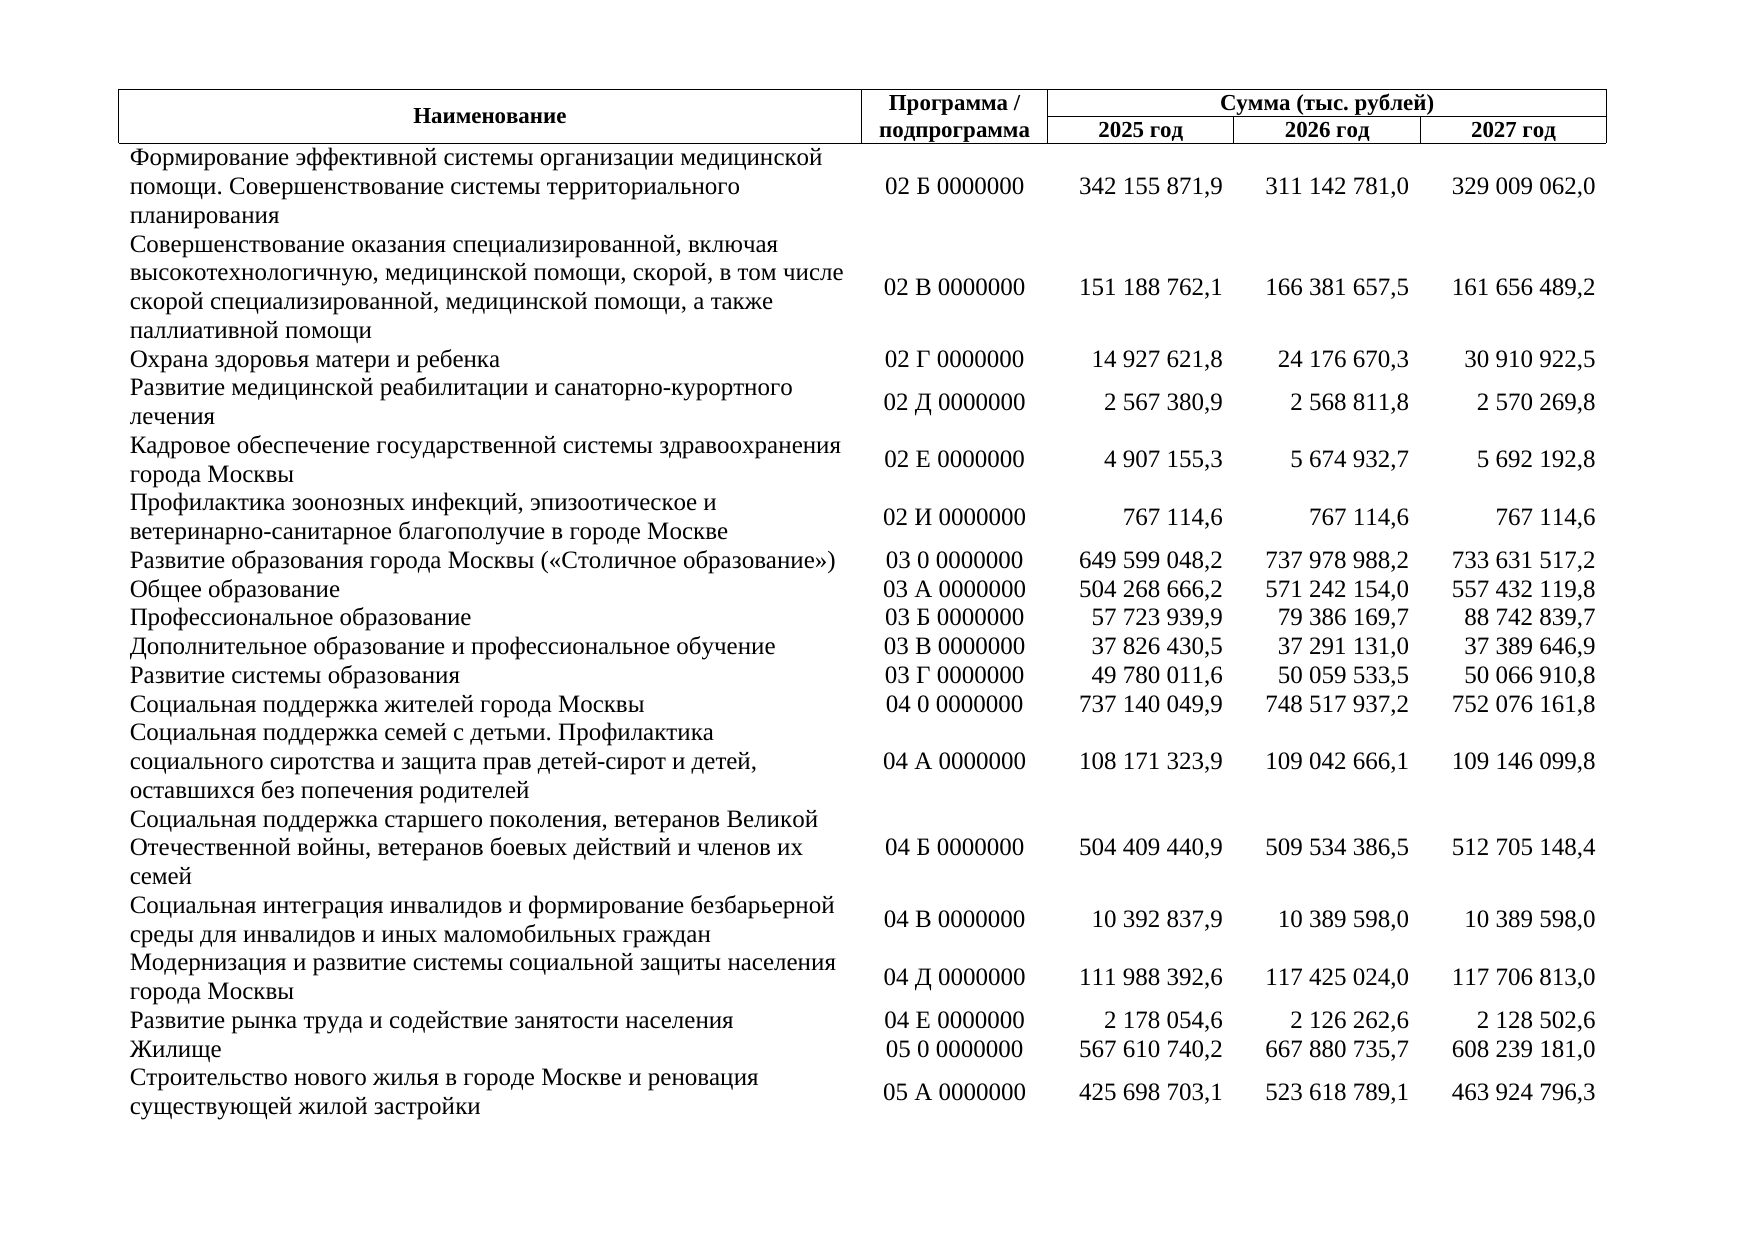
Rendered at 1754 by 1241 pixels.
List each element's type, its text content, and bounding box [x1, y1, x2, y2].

table_cell 02 Е 0000000 [861, 430, 1047, 487]
table_cell 02 В 0000000 [861, 229, 1047, 344]
table_cell 523 618 789,1 [1234, 1063, 1420, 1120]
table_cell 111 988 392,6 [1048, 948, 1234, 1005]
table_cell 05 0 0000000 [861, 1034, 1047, 1062]
table_cell 49 780 011,6 [1048, 660, 1234, 689]
table_cell 04 В 0000000 [861, 890, 1047, 947]
table_cell 767 114,6 [1234, 488, 1420, 545]
table_cell 2 568 811,8 [1234, 373, 1420, 430]
table_cell 667 880 735,7 [1234, 1034, 1420, 1062]
table_cell 04 Е 0000000 [861, 1005, 1047, 1034]
table_cell 109 146 099,8 [1420, 718, 1606, 804]
table_cell 2027 год [1421, 117, 1606, 142]
table_cell 88 742 839,7 [1420, 603, 1606, 631]
table_cell Формирование эффективной системы организации медицинской помощи. Совершенствование системы территориального планирования [118, 144, 861, 229]
table_cell 567 610 740,2 [1048, 1034, 1234, 1062]
table_cell Кадровое обеспечение государственной системы здравоохранения города Москвы [118, 430, 861, 487]
table_cell 5 674 932,7 [1234, 430, 1420, 487]
table_cell 748 517 937,2 [1234, 689, 1420, 717]
table_cell 02 Б 0000000 [861, 144, 1047, 229]
table_cell 04 0 0000000 [861, 689, 1047, 717]
table_cell Развитие системы образования [118, 660, 861, 689]
table_cell 342 155 871,9 [1048, 144, 1234, 229]
table_cell Профессиональное образование [118, 603, 861, 631]
table_cell 117 706 813,0 [1420, 948, 1606, 1005]
table_cell 2 178 054,6 [1048, 1005, 1234, 1034]
table_cell 37 291 131,0 [1234, 631, 1420, 660]
table_cell Профилактика зоонозных инфекций, эпизоотическое и ветеринарно-санитарное благополучие в городе Москве [118, 488, 861, 545]
table_cell Дополнительное образование и профессиональное обучение [118, 631, 861, 660]
table_cell 04 А 0000000 [861, 718, 1047, 804]
table_cell 571 242 154,0 [1234, 574, 1420, 602]
table_cell 03 А 0000000 [861, 574, 1047, 602]
table_cell 767 114,6 [1420, 488, 1606, 545]
table_cell 30 910 922,5 [1420, 344, 1606, 372]
table_cell 649 599 048,2 [1048, 545, 1234, 574]
table_cell 329 009 062,0 [1420, 144, 1606, 229]
table_cell Развитие рынка труда и содействие занятости населения [118, 1005, 861, 1034]
table_cell 557 432 119,8 [1420, 574, 1606, 602]
table_header Сумма (тыс. рублей) [1048, 90, 1606, 116]
table_cell 737 978 988,2 [1234, 545, 1420, 574]
table_cell 03 0 0000000 [861, 545, 1047, 574]
table_cell 24 176 670,3 [1234, 344, 1420, 372]
table_cell 03 В 0000000 [861, 631, 1047, 660]
table_cell 2 567 380,9 [1048, 373, 1234, 430]
table_cell 2 570 269,8 [1420, 373, 1606, 430]
table_cell Социальная поддержка жителей города Москвы [118, 689, 861, 717]
table_cell 512 705 148,4 [1420, 804, 1606, 890]
table_cell 108 171 323,9 [1048, 718, 1234, 804]
table_cell 10 392 837,9 [1048, 890, 1234, 947]
table_cell 02 И 0000000 [861, 488, 1047, 545]
table_cell 311 142 781,0 [1234, 144, 1420, 229]
table_cell Социальная поддержка старшего поколения, ветеранов Великой Отечественной войны, ветеранов боевых действий и членов их семей [118, 804, 861, 890]
table_header Наименование [119, 90, 861, 142]
table_cell 4 907 155,3 [1048, 430, 1234, 487]
table_cell 57 723 939,9 [1048, 603, 1234, 631]
table_cell 04 Д 0000000 [861, 948, 1047, 1005]
table_cell 14 927 621,8 [1048, 344, 1234, 372]
table_cell 752 076 161,8 [1420, 689, 1606, 717]
table_cell 509 534 386,5 [1234, 804, 1420, 890]
table_cell 2025 год [1048, 117, 1233, 142]
table_cell Модернизация и развитие системы социальной защиты населения города Москвы [118, 948, 861, 1005]
table_cell 50 059 533,5 [1234, 660, 1420, 689]
table_cell 02 Д 0000000 [861, 373, 1047, 430]
table_cell Общее образование [118, 574, 861, 602]
table_cell 109 042 666,1 [1234, 718, 1420, 804]
table_cell 2 128 502,6 [1420, 1005, 1606, 1034]
table_cell 463 924 796,3 [1420, 1063, 1606, 1120]
table_cell 50 066 910,8 [1420, 660, 1606, 689]
table_cell Социальная поддержка семей с детьми. Профилактика социального сиротства и защита прав детей-сирот и детей, оставшихся без попечения родителей [118, 718, 861, 804]
table_cell 767 114,6 [1048, 488, 1234, 545]
table_cell 737 140 049,9 [1048, 689, 1234, 717]
table_cell Строительство нового жилья в городе Москве и реновация существующей жилой застройки [118, 1063, 861, 1120]
table_cell 5 692 192,8 [1420, 430, 1606, 487]
table_cell 733 631 517,2 [1420, 545, 1606, 574]
table_cell Жилище [118, 1034, 861, 1062]
table_cell 79 386 169,7 [1234, 603, 1420, 631]
table_cell 504 268 666,2 [1048, 574, 1234, 602]
table_cell 117 425 024,0 [1234, 948, 1420, 1005]
table_cell 04 Б 0000000 [861, 804, 1047, 890]
table_cell 03 Г 0000000 [861, 660, 1047, 689]
table_cell 151 188 762,1 [1048, 229, 1234, 344]
table_cell 10 389 598,0 [1420, 890, 1606, 947]
table_header Программа / подпрограмма [862, 90, 1047, 142]
table_cell 02 Г 0000000 [861, 344, 1047, 372]
table_cell 608 239 181,0 [1420, 1034, 1606, 1062]
table_cell 2026 год [1234, 117, 1420, 142]
table_cell 425 698 703,1 [1048, 1063, 1234, 1120]
table_cell 03 Б 0000000 [861, 603, 1047, 631]
table_cell Совершенствование оказания специализированной, включая высокотехнологичную, медицинской помощи, скорой, в том числе скорой специализированной, медицинской помощи, а также паллиативной помощи [118, 229, 861, 344]
table_cell 2 126 262,6 [1234, 1005, 1420, 1034]
table_cell 504 409 440,9 [1048, 804, 1234, 890]
table_cell 10 389 598,0 [1234, 890, 1420, 947]
table_cell Охрана здоровья матери и ребенка [118, 344, 861, 372]
table_cell 37 389 646,9 [1420, 631, 1606, 660]
table_cell 37 826 430,5 [1048, 631, 1234, 660]
table_cell 161 656 489,2 [1420, 229, 1606, 344]
table_cell Социальная интеграция инвалидов и формирование безбарьерной среды для инвалидов и иных маломобильных граждан [118, 890, 861, 947]
table_cell Развитие образования города Москвы («Столичное образование») [118, 545, 861, 574]
table_cell 05 А 0000000 [861, 1063, 1047, 1120]
table_cell Развитие медицинской реабилитации и санаторно-курортного лечения [118, 373, 861, 430]
table_cell 166 381 657,5 [1234, 229, 1420, 344]
